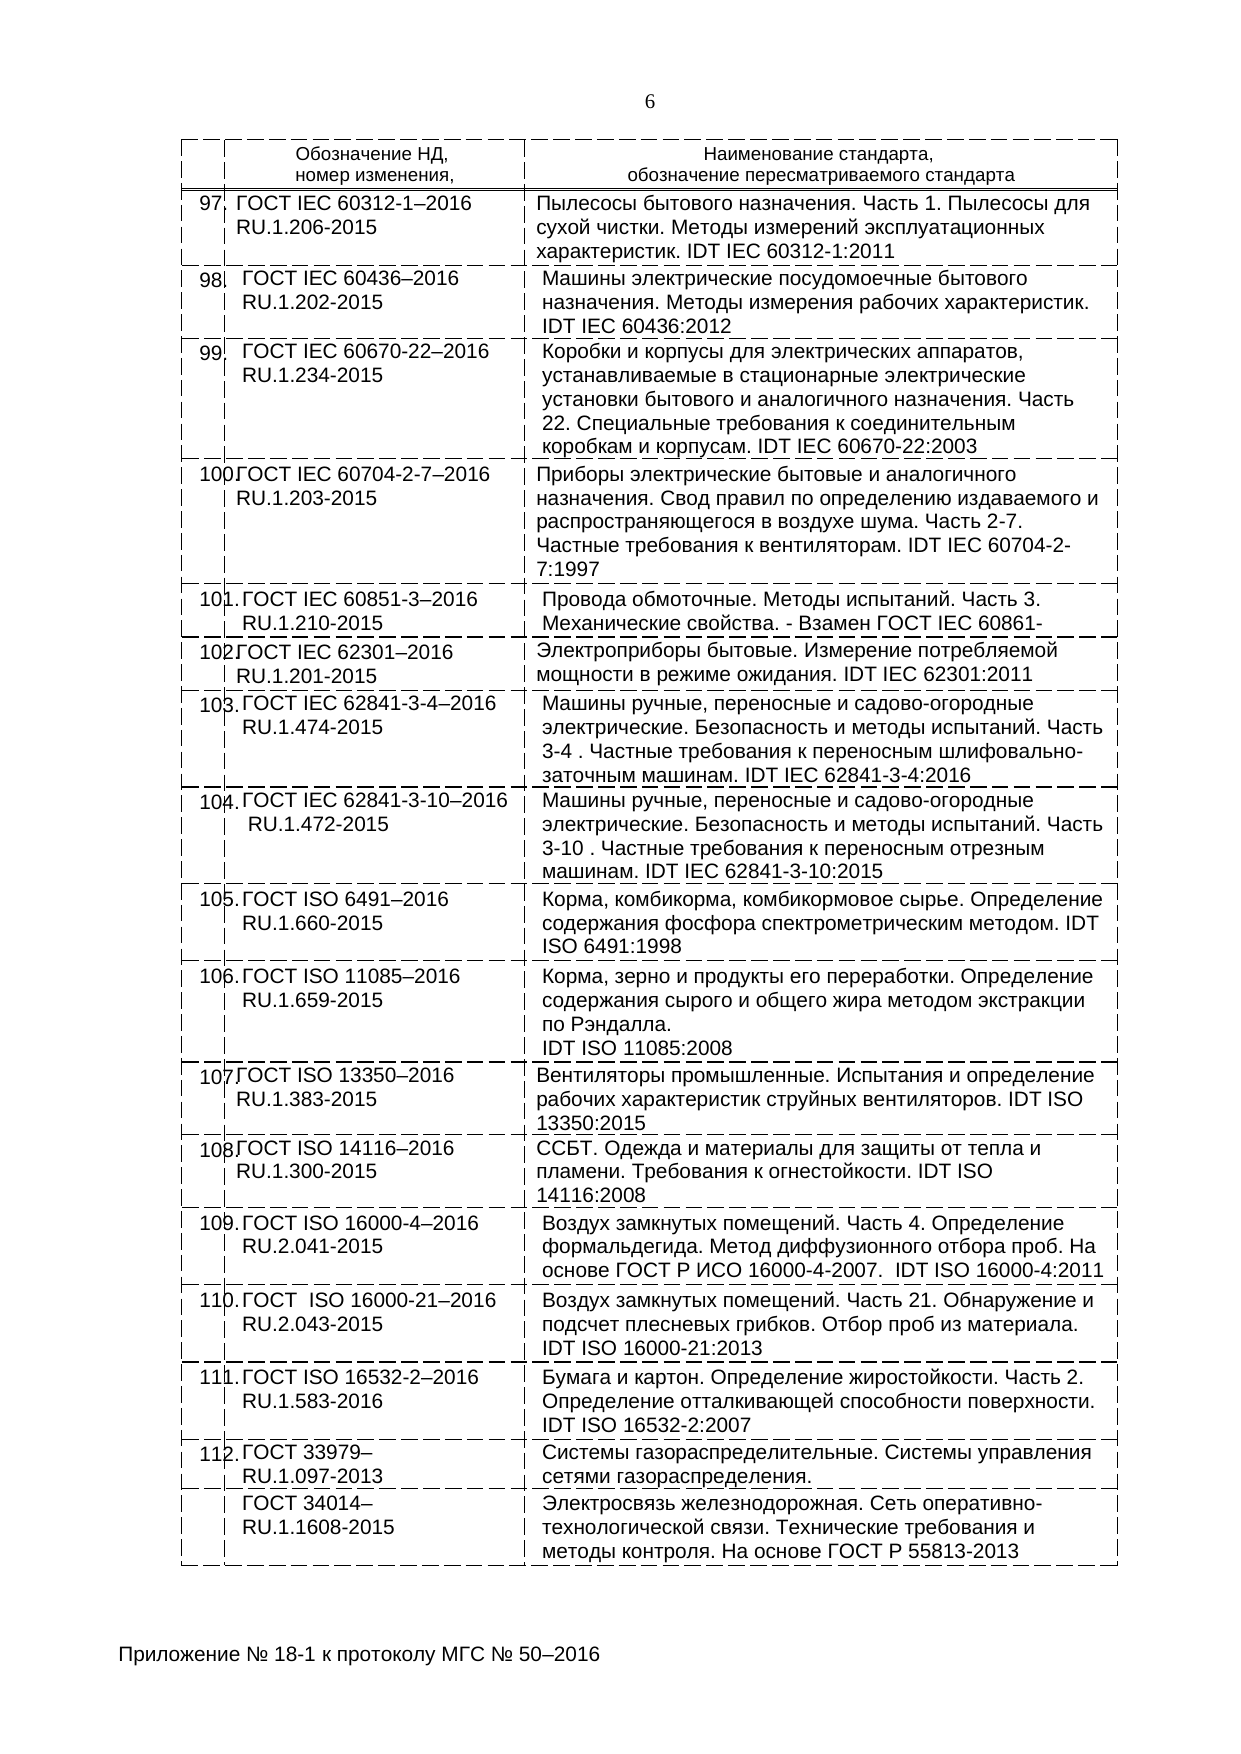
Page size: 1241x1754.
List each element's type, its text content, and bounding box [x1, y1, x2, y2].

table_cell Коробки и корпусы для электрических аппаратов, устанавливаемые в стационарные электрические установки бытового и аналогичного назначения. Часть 22. Специальные требования к соединительным коробкам и корпусам. IDT IEC 60670-22:2003 [525, 338, 1117, 458]
table_cell Электроприборы бытовые. Измерение потребляемой мощности в режиме ожидания. IDT IEC 62301:2011 [525, 636, 1117, 689]
table_cell ГОСТ ISO 11085–2016 RU.1.659-2015 [225, 960, 525, 1061]
table_cell [182, 960, 224, 1061]
table_cell Электросвязь железнодорожная. Сеть оперативно-технологической связи. Технические требования и методы контроля. На основе ГОСТ Р 55813-2013 [525, 1488, 1117, 1564]
table_cell [182, 1488, 224, 1564]
table_header Обозначение НД, номер изменения, [225, 139, 525, 187]
table_cell [182, 265, 224, 337]
table_cell Корма, комбикорма, комбикормовое сырье. Определение содержания фосфора спектрометрическим методом. IDT ISO 6491:1998 [525, 883, 1117, 960]
table_cell Машины ручные, переносные и садово-огородные электрические. Безопасность и методы испытаний. Часть 3-4 . Частные требования к переносным шлифовально-заточным машинам. IDT IEC 62841-3-4:2016 [525, 690, 1117, 786]
table_cell ГОСТ 34014– RU.1.1608-2015 [225, 1488, 525, 1564]
table_cell [182, 883, 224, 960]
table_cell Бумага и картон. Определение жиростойкости. Часть 2. Определение отталкивающей способности поверхности. IDT ISO 16532-2:2007 [525, 1361, 1117, 1438]
table_cell Корма, зерно и продукты его переработки. Определение содержания сырого и общего жира методом экстракции по Рэндалла. IDT ISO 11085:2008 [525, 960, 1117, 1061]
table_cell [182, 1439, 224, 1487]
table_cell Пылесосы бытового назначения. Часть 1. Пылесосы для сухой чистки. Методы измерений эксплуатационных характеристик. IDT IEC 60312-1:2011 [525, 191, 1117, 264]
table_cell [182, 690, 224, 786]
table_cell [182, 1207, 224, 1284]
table_cell ГОСТ IEC 60436‒2016 RU.1.202-2015 [225, 265, 525, 337]
table_cell Приборы электрические бытовые и аналогичного назначения. Свод правил по определению издаваемого и распространяющегося в воздухе шума. Часть 2-7. Частные требования к вентиляторам. IDT IEC 60704-2-7:1997 [525, 458, 1117, 583]
table_cell [182, 786, 224, 883]
table_cell ГОСТ IEC 62301–2016 RU.1.201-2015 [225, 636, 525, 689]
table_header [182, 139, 224, 187]
table_cell ГОСТ ISO 6491–2016 RU.1.660-2015 [225, 883, 525, 960]
table_cell Системы газораспределительные. Системы управления сетями газораспределения. [525, 1439, 1117, 1487]
table_cell [182, 1361, 224, 1438]
table_cell ГОСТ ISO 16532-2–2016 RU.1.583-2016 [225, 1361, 525, 1438]
table_cell ГОСТ ISO 16000-4–2016 RU.2.041-2015 [225, 1207, 525, 1284]
table_cell Воздух замкнутых помещений. Часть 21. Обнаружение и подсчет плесневых грибков. Отбор проб из материала. IDT ISO 16000-21:2013 [525, 1284, 1117, 1361]
table_cell [182, 458, 224, 583]
table_cell ГОСТ IEC 60670-22–2016 RU.1.234-2015 [225, 338, 525, 458]
table_cell ГОСТ IEC 60704-2-7–2016 RU.1.203-2015 [225, 458, 525, 583]
table_cell Вентиляторы промышленные. Испытания и определение рабочих характеристик струйных вентиляторов. IDT ISO 13350:2015 [525, 1061, 1117, 1134]
table_cell ГОСТ ISO 14116–2016 RU.1.300-2015 [225, 1134, 525, 1207]
table_cell ССБТ. Одежда и материалы для защиты от тепла и пламени. Требования к огнестойкости. IDT ISO 14116:2008 [525, 1134, 1117, 1207]
table_cell Машины ручные, переносные и садово-огородные электрические. Безопасность и методы испытаний. Часть 3-10 . Частные требования к переносным отрезным машинам. IDT IEC 62841-3-10:2015 [525, 786, 1117, 883]
table_cell ГОСТ IEC 62841-3-4–2016 RU.1.474-2015 [225, 690, 525, 786]
table_cell [182, 1134, 224, 1207]
table_cell Воздух замкнутых помещений. Часть 4. Определение формальдегида. Метод диффузионного отбора проб. На основе ГОСТ Р ИСО 16000-4-2007. IDT ISO 16000-4:2011 [525, 1207, 1117, 1284]
table_cell ГОСТ ISO 16000-21–2016 RU.2.043-2015 [225, 1284, 525, 1361]
table_cell [182, 583, 224, 636]
table_cell [182, 191, 224, 264]
table_cell ГОСТ 33979– RU.1.097-2013 [225, 1439, 525, 1487]
table_cell ГОСТ ISO 13350–2016 RU.1.383-2015 [225, 1061, 525, 1134]
table_cell ГОСТ IEC 60312-1–2016 RU.1.206-2015 [225, 191, 525, 264]
table_cell [182, 1061, 224, 1134]
table_header Наименование стандарта, обозначение пересматриваемого стандарта [525, 139, 1117, 187]
table_cell ГОСТ IEC 60851-3–2016 RU.1.210-2015 [225, 583, 525, 636]
table_cell Провода обмоточные. Методы испытаний. Часть 3. Механические свойства. - Взамен ГОСТ IEC 60861- [525, 583, 1117, 636]
table_cell [182, 1284, 224, 1361]
table_cell [182, 636, 224, 689]
table_cell [182, 338, 224, 458]
table_cell ГОСТ IEC 62841-3-10–2016 RU.1.472-2015 [225, 786, 525, 883]
table_cell Машины электрические посудомоечные бытового назначения. Методы измерения рабочих характеристик. IDT IEC 60436:2012 [525, 265, 1117, 337]
